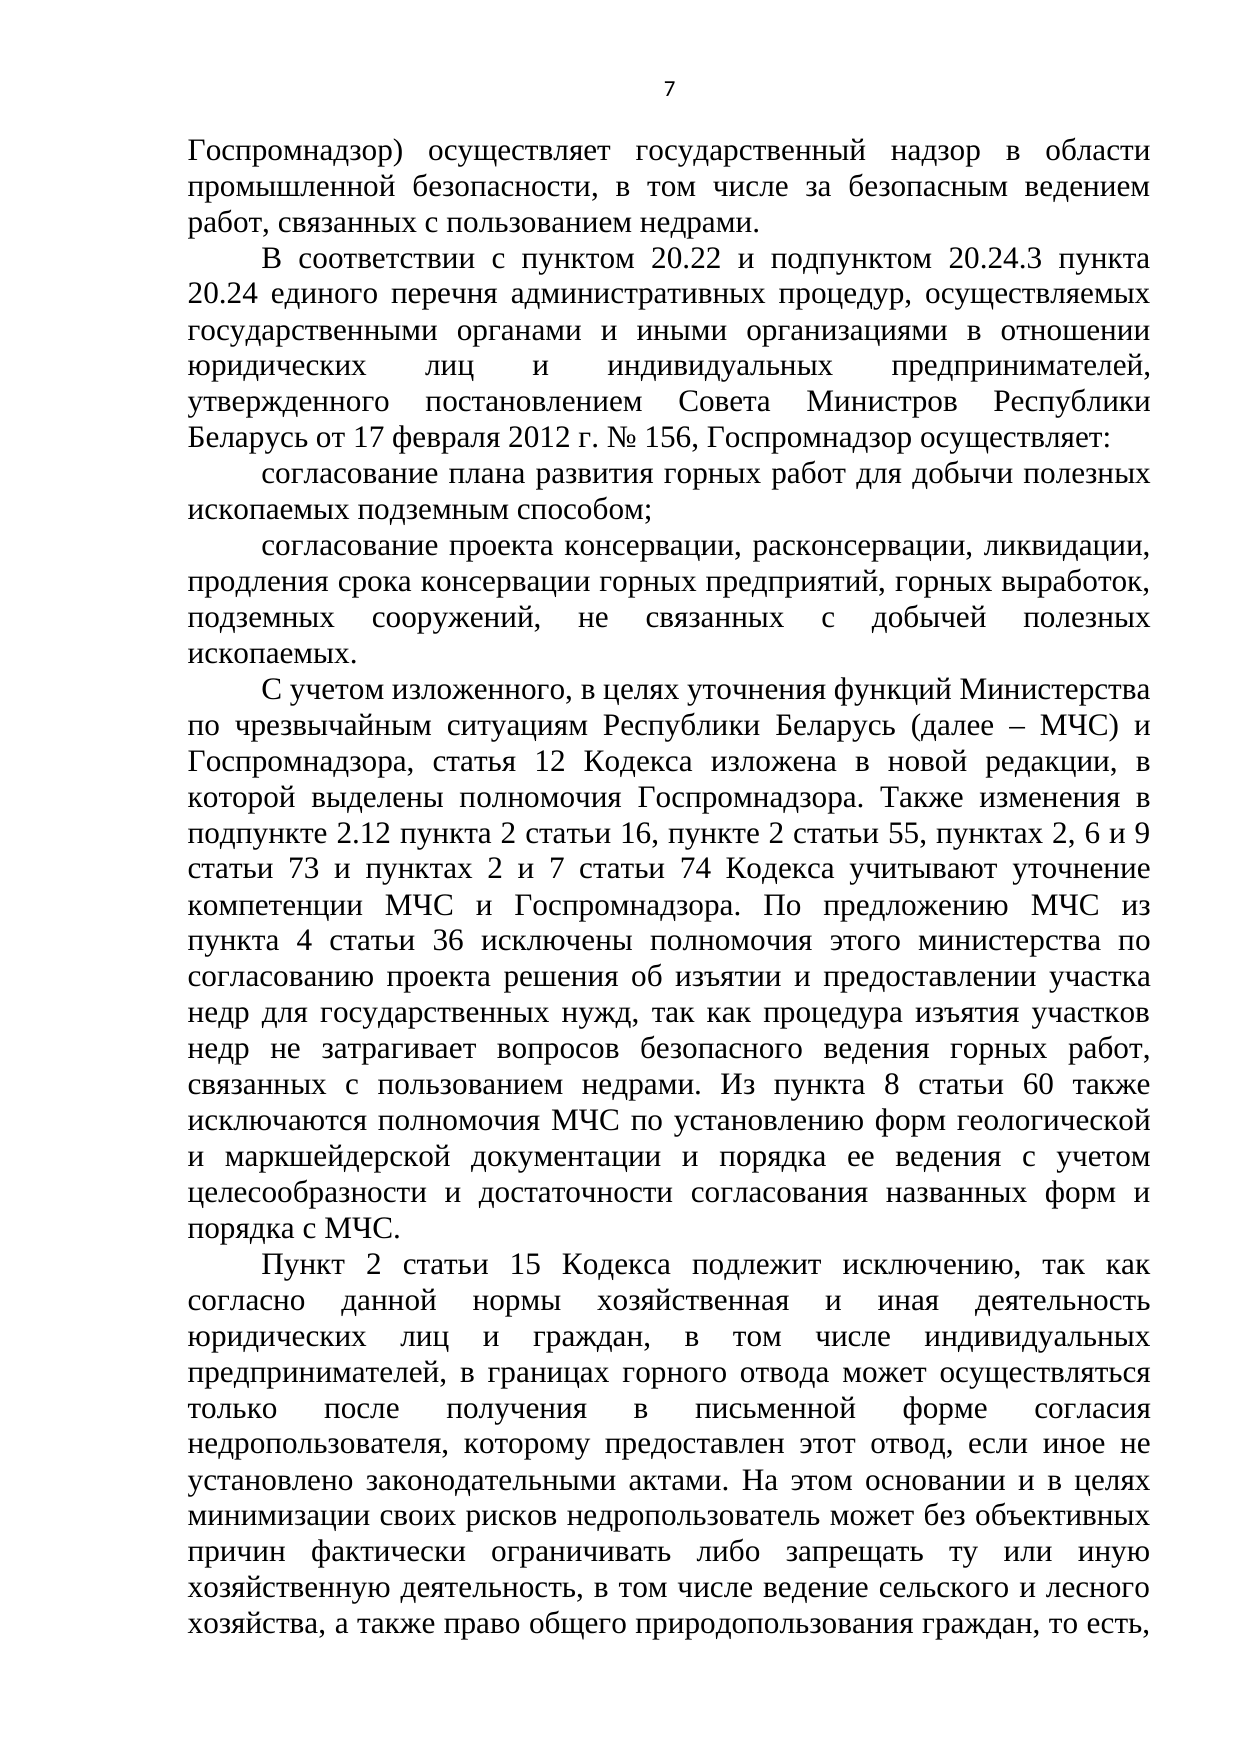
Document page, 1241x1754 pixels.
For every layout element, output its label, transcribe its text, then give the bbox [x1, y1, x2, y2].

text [187, 1245, 1152, 1640]
text согласование плана развития горных работ для добычи полезных ископаемых подземным способом; [187, 454, 1152, 526]
text С учетом изложенного, в целях уточнения функций Министерства по чрезвычайным ситуациям Республики Беларусь (далее – МЧС) и Госпромнадзора, статья 12 Кодекса изложена в новой редакции, в которой выделены полномочия Госпромнадзора. Также изменения в подпункте 2.12 пункта 2 статьи 16, пункте 2 статьи 55, пунктах 2, 6 и 9 статьи 73 и пунктах 2 и 7 статьи 74 Кодекса учитывают уточнение компетенции МЧС и Госпромнадзора. По предложению МЧС из пункта 4 статьи 36 исключены полномочия этого министерства по согласованию проекта решения об изъятии и предоставлении участка недр для государственных нужд, так как процедура изъятия участков недр не затрагивает вопросов безопасного ведения горных работ, связанных с пользованием недрами. Из пункта 8 статьи 60 также исключаются полномочия МЧС по установлению форм геологической и маркшейдерской документации и порядка ее ведения с учетом целесообразности и достаточности согласования названных форм и порядка с МЧС. [187, 670, 1152, 1245]
text В соответствии с пунктом 20.22 и подпунктом 20.24.3 пункта 20.24 единого перечня административных процедур, осуществляемых государственными органами и иными организациями в отношении юридических лиц и индивидуальных предпринимателей, утвержденного постановлением Совета Министров Республики Беларусь от 17 февраля 2012 г. № 156, Госпромнадзор осуществляет: [187, 239, 1152, 454]
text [187, 131, 1152, 239]
text согласование проекта консервации, расконсервации, ликвидации, продления срока консервации горных предприятий, горных выработок, подземных сооружений, не связанных с добычей полезных ископаемых. [187, 526, 1152, 670]
